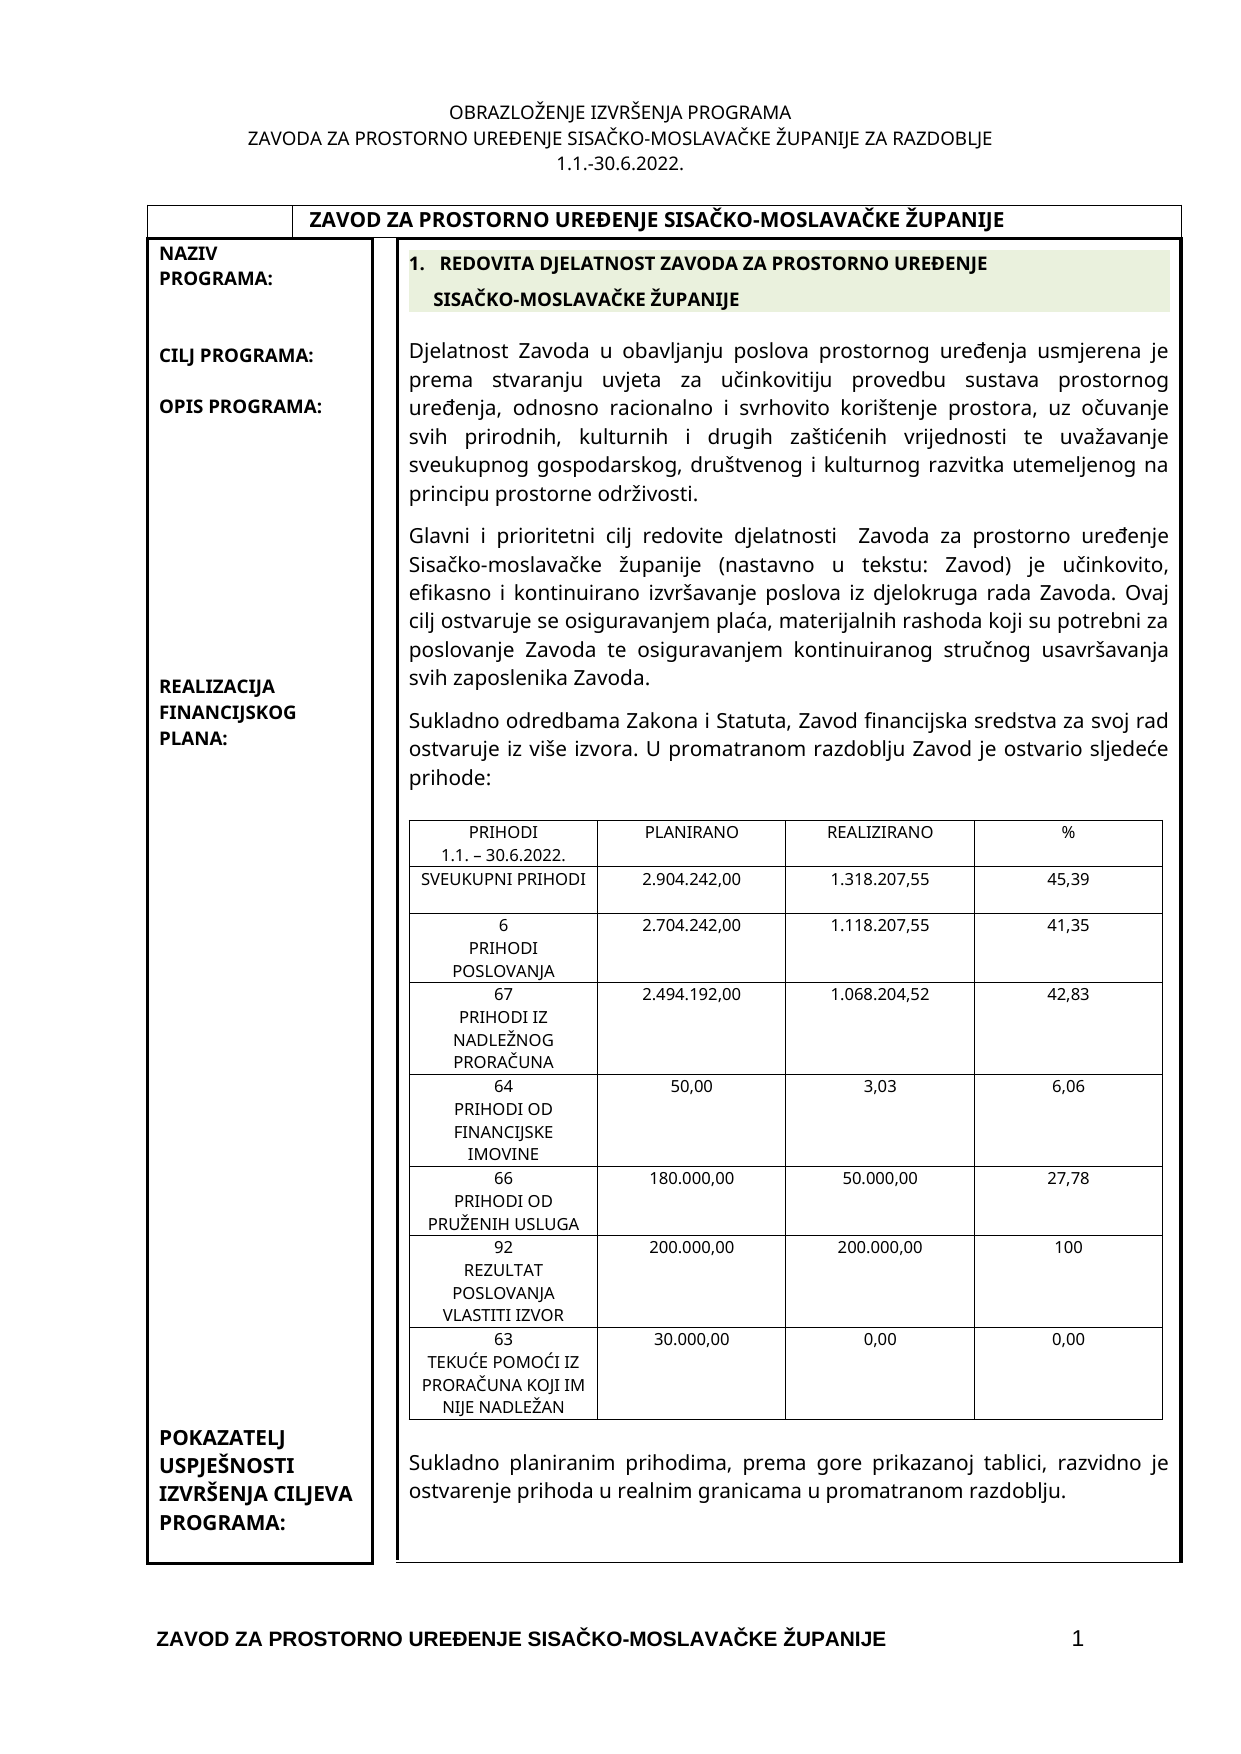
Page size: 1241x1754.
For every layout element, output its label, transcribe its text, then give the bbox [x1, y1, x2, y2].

table_header [148, 206, 292, 237]
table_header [398, 240, 1179, 1562]
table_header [149, 240, 371, 1562]
table_header ZAVOD ZA PROSTORNO UREĐENJE SISAČKO-MOSLAVAČKE ŽUPANIJE [293, 206, 1181, 237]
table_header [374, 238, 397, 1562]
